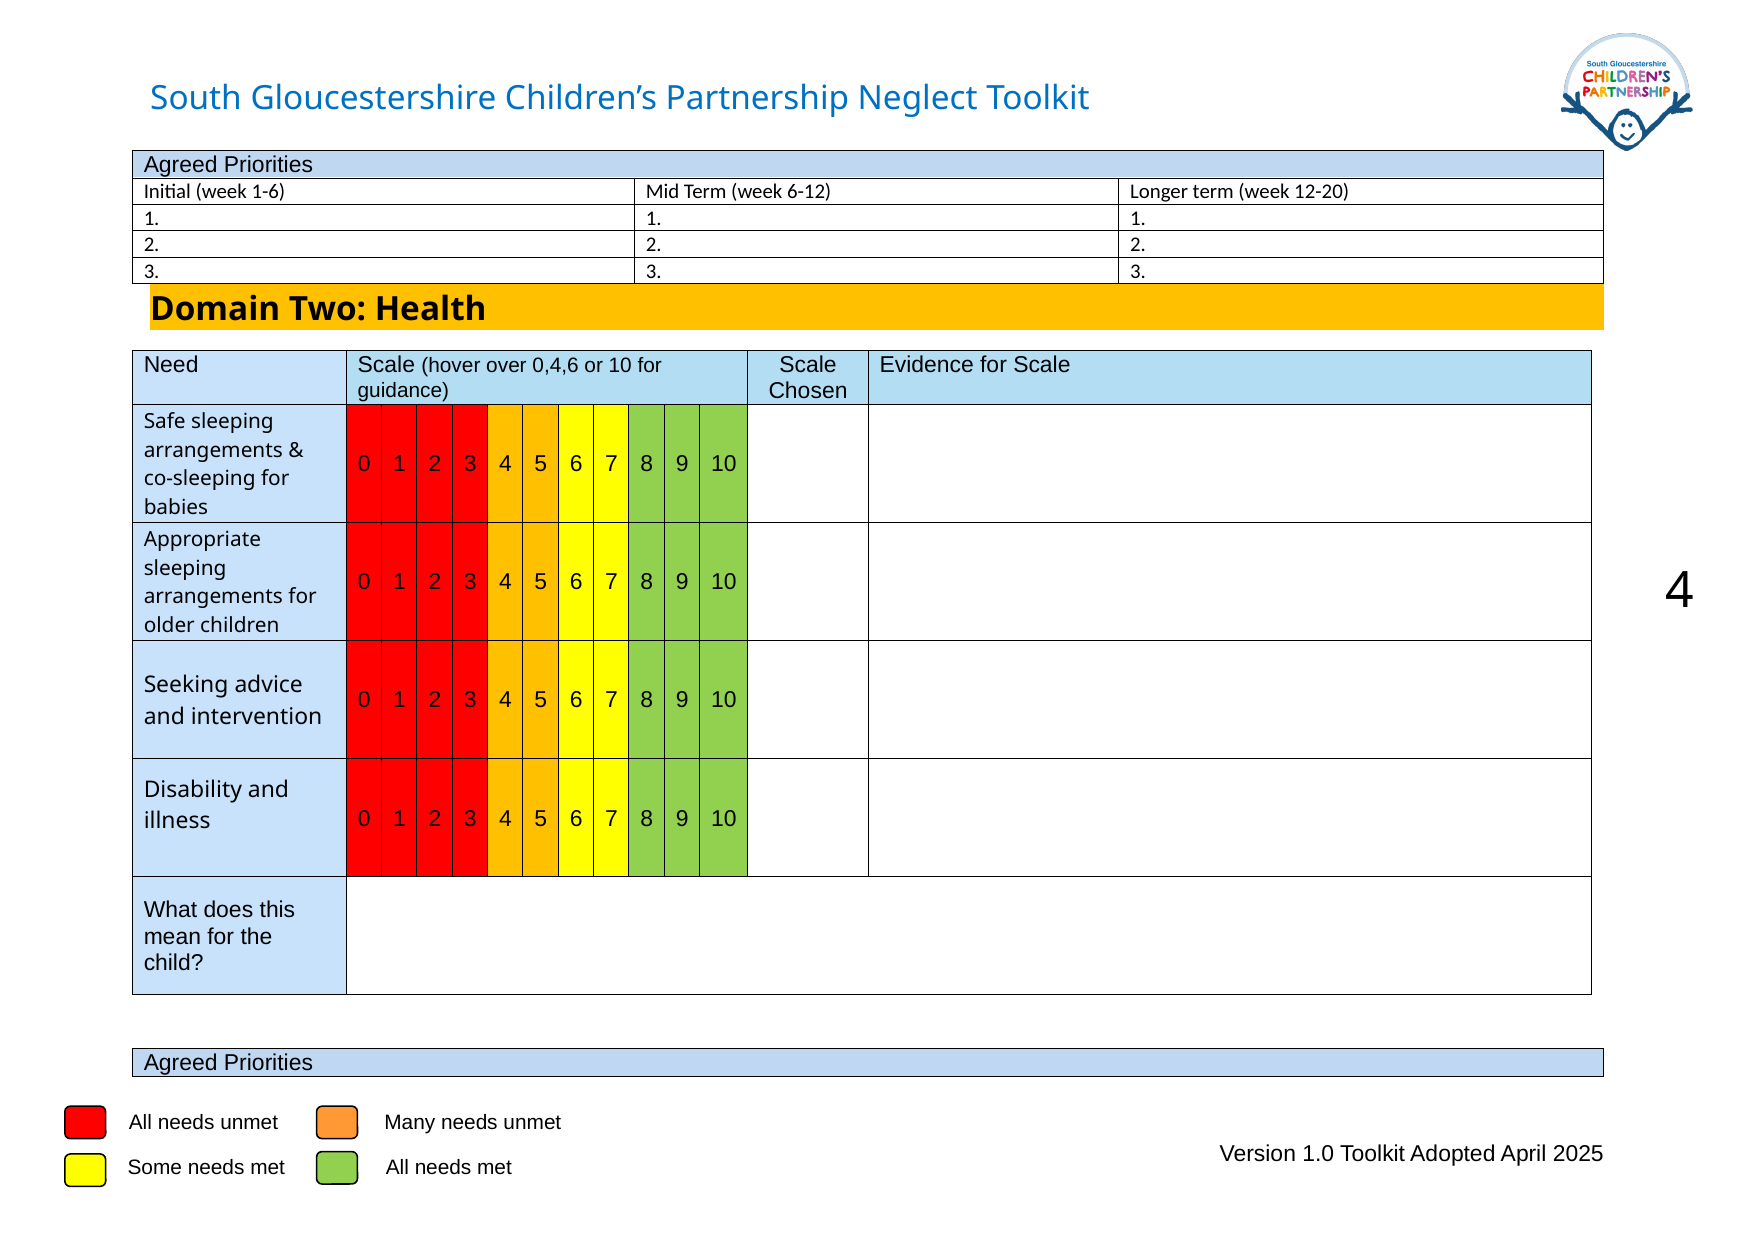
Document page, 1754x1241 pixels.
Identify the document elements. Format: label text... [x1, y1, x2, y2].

table_cell Initial (week 1-6) [133, 179, 634, 204]
table_cell 10 [700, 759, 747, 876]
table_cell 0 [347, 523, 381, 640]
table_cell 4 [488, 523, 522, 640]
table_cell Disability and illness [133, 759, 346, 876]
table_cell 2 [417, 759, 452, 876]
table_cell 1. [635, 205, 1118, 230]
table_cell Safe sleeping arrangements & co-sleeping for babies [133, 405, 346, 522]
table_cell [748, 523, 868, 640]
table_cell 0 [347, 641, 381, 758]
table_cell [748, 641, 868, 758]
table_cell 2. [635, 231, 1118, 257]
picture [1561, 33, 1693, 151]
table_cell 5 [523, 405, 558, 522]
table_header Evidence for Scale [869, 351, 1591, 404]
table_cell 4 [488, 759, 522, 876]
table_cell 8 [629, 523, 664, 640]
table_cell 3 [453, 523, 487, 640]
table_cell 2 [417, 523, 452, 640]
table_cell 10 [700, 641, 747, 758]
table_cell 5 [523, 523, 558, 640]
table_cell 3 [453, 641, 487, 758]
table_cell 3 [453, 759, 487, 876]
text Domain Two: Health [150, 284, 1604, 330]
table_cell 3. [1119, 258, 1603, 283]
table_cell 10 [700, 405, 747, 522]
table_cell 7 [594, 523, 628, 640]
table_cell Longer term (week 12-20) [1119, 179, 1603, 204]
table_cell 0 [347, 405, 381, 522]
table_cell 6 [559, 405, 593, 522]
table_cell 10 [700, 523, 747, 640]
table_cell 5 [523, 641, 558, 758]
table_cell 5 [523, 759, 558, 876]
table_cell 6 [559, 523, 593, 640]
table_cell 8 [629, 641, 664, 758]
table_cell 1 [382, 641, 416, 758]
table_cell [748, 405, 868, 522]
table_cell 2 [417, 641, 452, 758]
table_cell 1 [382, 405, 416, 522]
table_header Scale (hover over 0,4,6 or 10 for guidance) [347, 351, 747, 404]
table_cell 7 [594, 641, 628, 758]
table_cell 2. [133, 231, 634, 257]
table_cell 4 [488, 405, 522, 522]
table_cell 1. [133, 205, 634, 230]
table_cell 8 [629, 759, 664, 876]
table_cell 6 [559, 759, 593, 876]
table_cell 1 [382, 523, 416, 640]
table_cell [869, 523, 1591, 640]
table_cell 9 [665, 759, 699, 876]
table_cell 8 [629, 405, 664, 522]
table_cell [347, 877, 1591, 994]
table_cell 9 [665, 405, 699, 522]
table_cell Mid Term (week 6-12) [635, 179, 1118, 204]
table_header Agreed Priorities [133, 1049, 1603, 1076]
table_cell 1. [1119, 205, 1603, 230]
table_cell 9 [665, 641, 699, 758]
table_cell Seeking advice and intervention [133, 641, 346, 758]
table_cell [748, 759, 868, 876]
table_cell 3. [133, 258, 634, 283]
table_header Scale Chosen [748, 351, 868, 404]
table_cell 3 [453, 405, 487, 522]
table_cell 3. [635, 258, 1118, 283]
table_cell What does this mean for the child? [133, 877, 346, 994]
table_cell 1 [382, 759, 416, 876]
table_cell 9 [665, 523, 699, 640]
table_header Agreed Priorities [133, 151, 1603, 177]
table_cell 2. [1119, 231, 1603, 257]
table_cell 2 [417, 405, 452, 522]
table_header Need [133, 351, 346, 404]
table_cell Appropriate sleeping arrangements for older children [133, 523, 346, 640]
table_cell [869, 405, 1591, 522]
table_cell 0 [347, 759, 381, 876]
table_cell 4 [488, 641, 522, 758]
table_cell 7 [594, 405, 628, 522]
table_cell 6 [559, 641, 593, 758]
table_cell 7 [594, 759, 628, 876]
table_cell [869, 759, 1591, 876]
table_cell [869, 641, 1591, 758]
